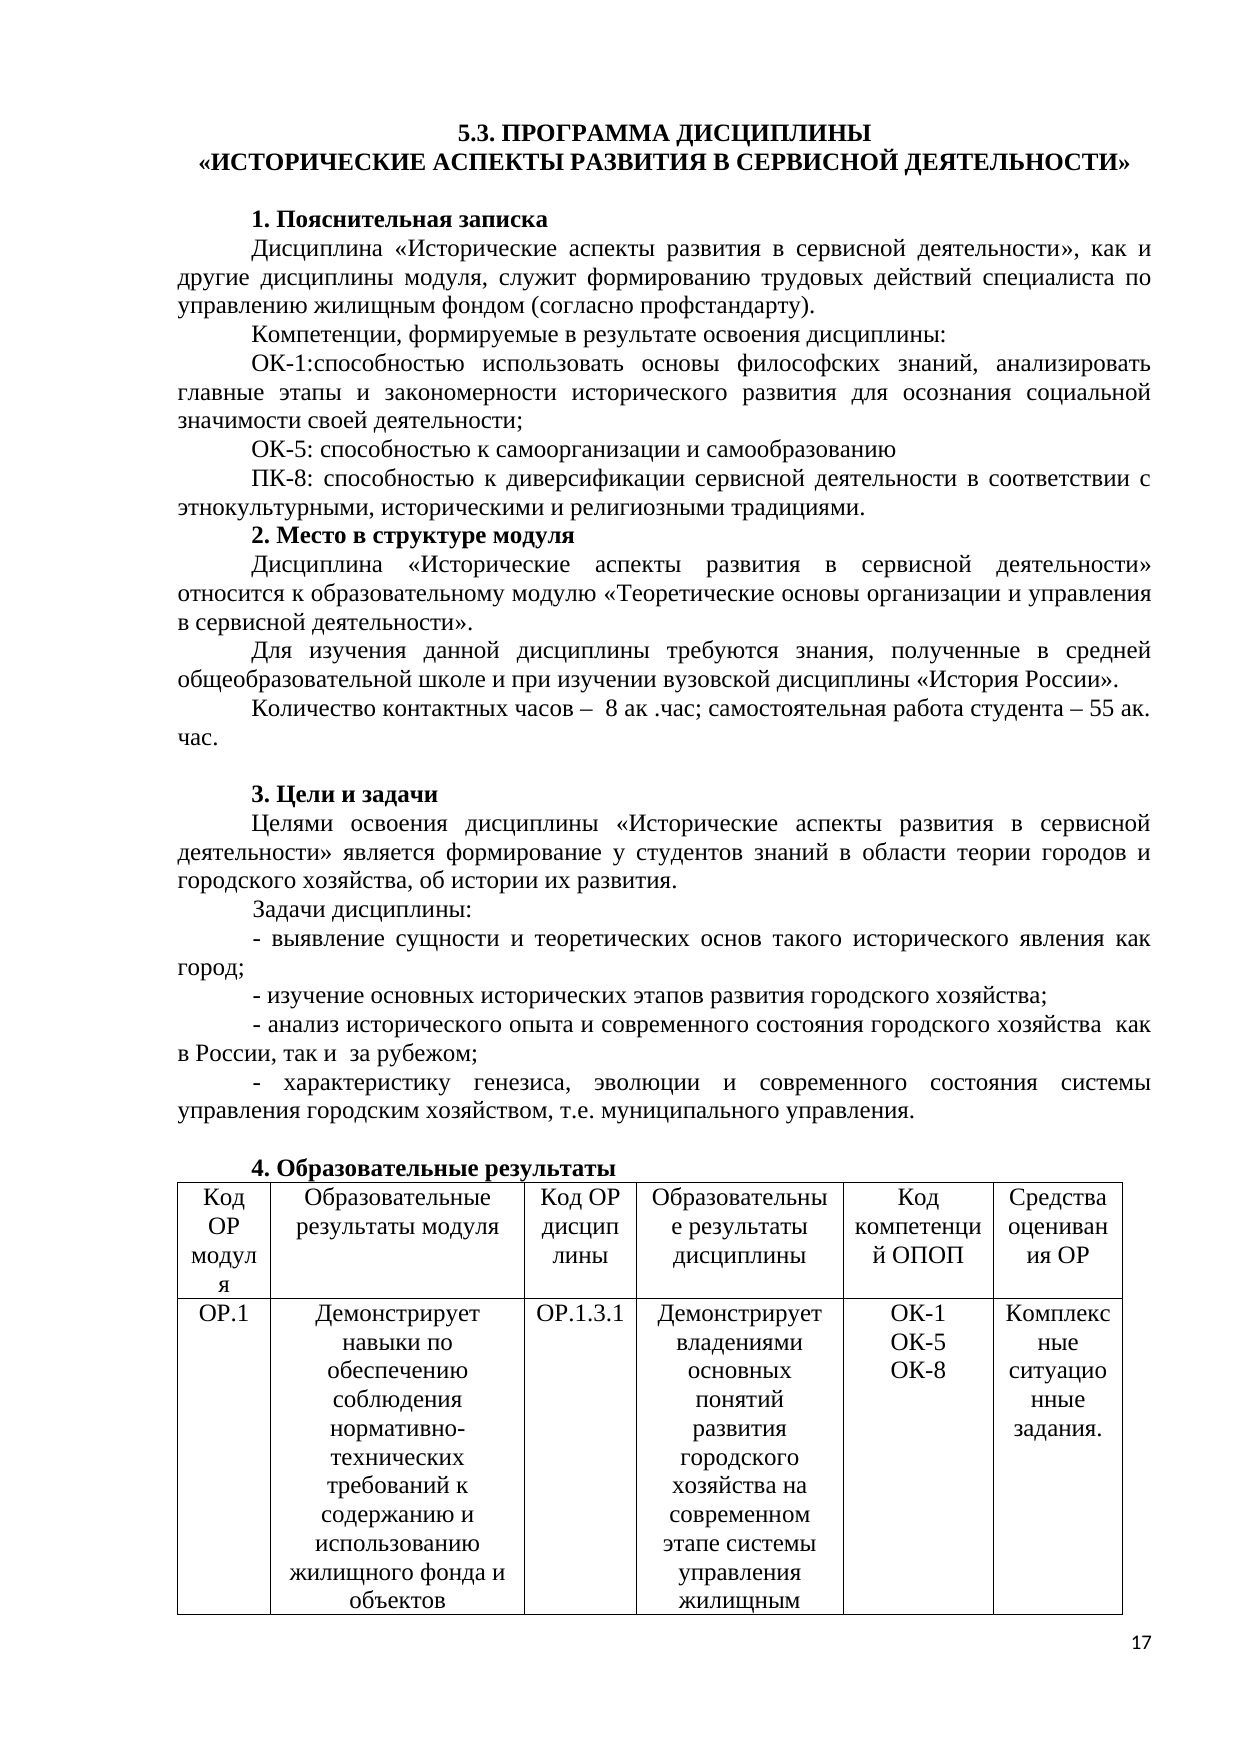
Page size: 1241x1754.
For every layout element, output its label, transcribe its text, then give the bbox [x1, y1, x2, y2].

table_header Код ОР модуля [178, 1183, 270, 1297]
text Компетенции, формируемые в результате освоения дисциплины: [177, 319, 1152, 348]
table_cell ОР.1 [178, 1299, 270, 1614]
text 4. Образовательные результаты [177, 1153, 1152, 1182]
text Дисциплина «Исторические аспекты развития в сервисной деятельности», как и другие дисциплины модуля, служит формированию трудовых действий специалиста по управлению жилищным фондом (согласно профстандарту). [177, 233, 1152, 319]
text 1. Пояснительная записка [177, 204, 1152, 233]
text ОК-5: способностью к самоорганизации и самообразованию [177, 434, 1152, 463]
text Количество контактных часов – 8 ак .час; самостоятельная работа студента – 55 ак. час. [177, 693, 1152, 751]
text ОК-1:способностью использовать основы философских знаний, анализировать главные этапы и закономерности исторического развития для осознания социальной значимости своей деятельности; [177, 348, 1152, 434]
table_cell ОР.1.3.1 [525, 1299, 636, 1614]
text - характеристику генезиса, эволюции и современного состояния системы управления городским хозяйством, т.е. муниципального управления. [177, 1067, 1152, 1124]
table_header Код ОР дисциплины [525, 1183, 636, 1297]
text Для изучения данной дисциплины требуются знания, полученные в средней общеобразовательной школе и при изучении вузовской дисциплины «История России». [177, 636, 1152, 693]
text Целями освоения дисциплины «Исторические аспекты развития в сервисной деятельности» является формирование у студентов знаний в области теории городов и городского хозяйства, об истории их развития. [177, 808, 1152, 894]
table_cell ОК-1 ОК-5 ОК-8 [844, 1299, 993, 1614]
table_header Образовательные результаты дисциплины [637, 1183, 843, 1297]
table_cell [637, 1299, 843, 1614]
text - выявление сущности и теоретических основ такого исторического явления как город; [177, 923, 1152, 981]
table_header Образовательные результаты модуля [271, 1183, 524, 1297]
text Дисциплина «Исторические аспекты развития в сервисной деятельности» относится к образовательному модулю «Теоретические основы организации и управления в сервисной деятельности». [177, 549, 1152, 636]
table_header Средства оценивания ОР [994, 1183, 1122, 1297]
text - анализ исторического опыта и современного состояния городского хозяйства как в России, так и за рубежом; [177, 1009, 1152, 1067]
text - изучение основных исторических этапов развития городского хозяйства; [177, 981, 1152, 1009]
text «Исторические аспекты развития в сервисной деятельности» [177, 147, 1152, 176]
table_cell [271, 1299, 524, 1614]
text 2. Место в структуре модуля [177, 521, 1152, 549]
text 3. Цели и задачи [177, 779, 1152, 808]
text 5.3. ПРОГРАММА ДИСЦИПЛИНЫ [177, 118, 1152, 147]
table_header Код компетенций ОПОП [844, 1183, 993, 1297]
text ПК-8: способностью к диверсификации сервисной деятельности в соответствии с этнокультурными, историческими и религиозными традициями. [177, 463, 1152, 521]
text Задачи дисциплины: [177, 894, 1152, 923]
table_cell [994, 1299, 1122, 1614]
